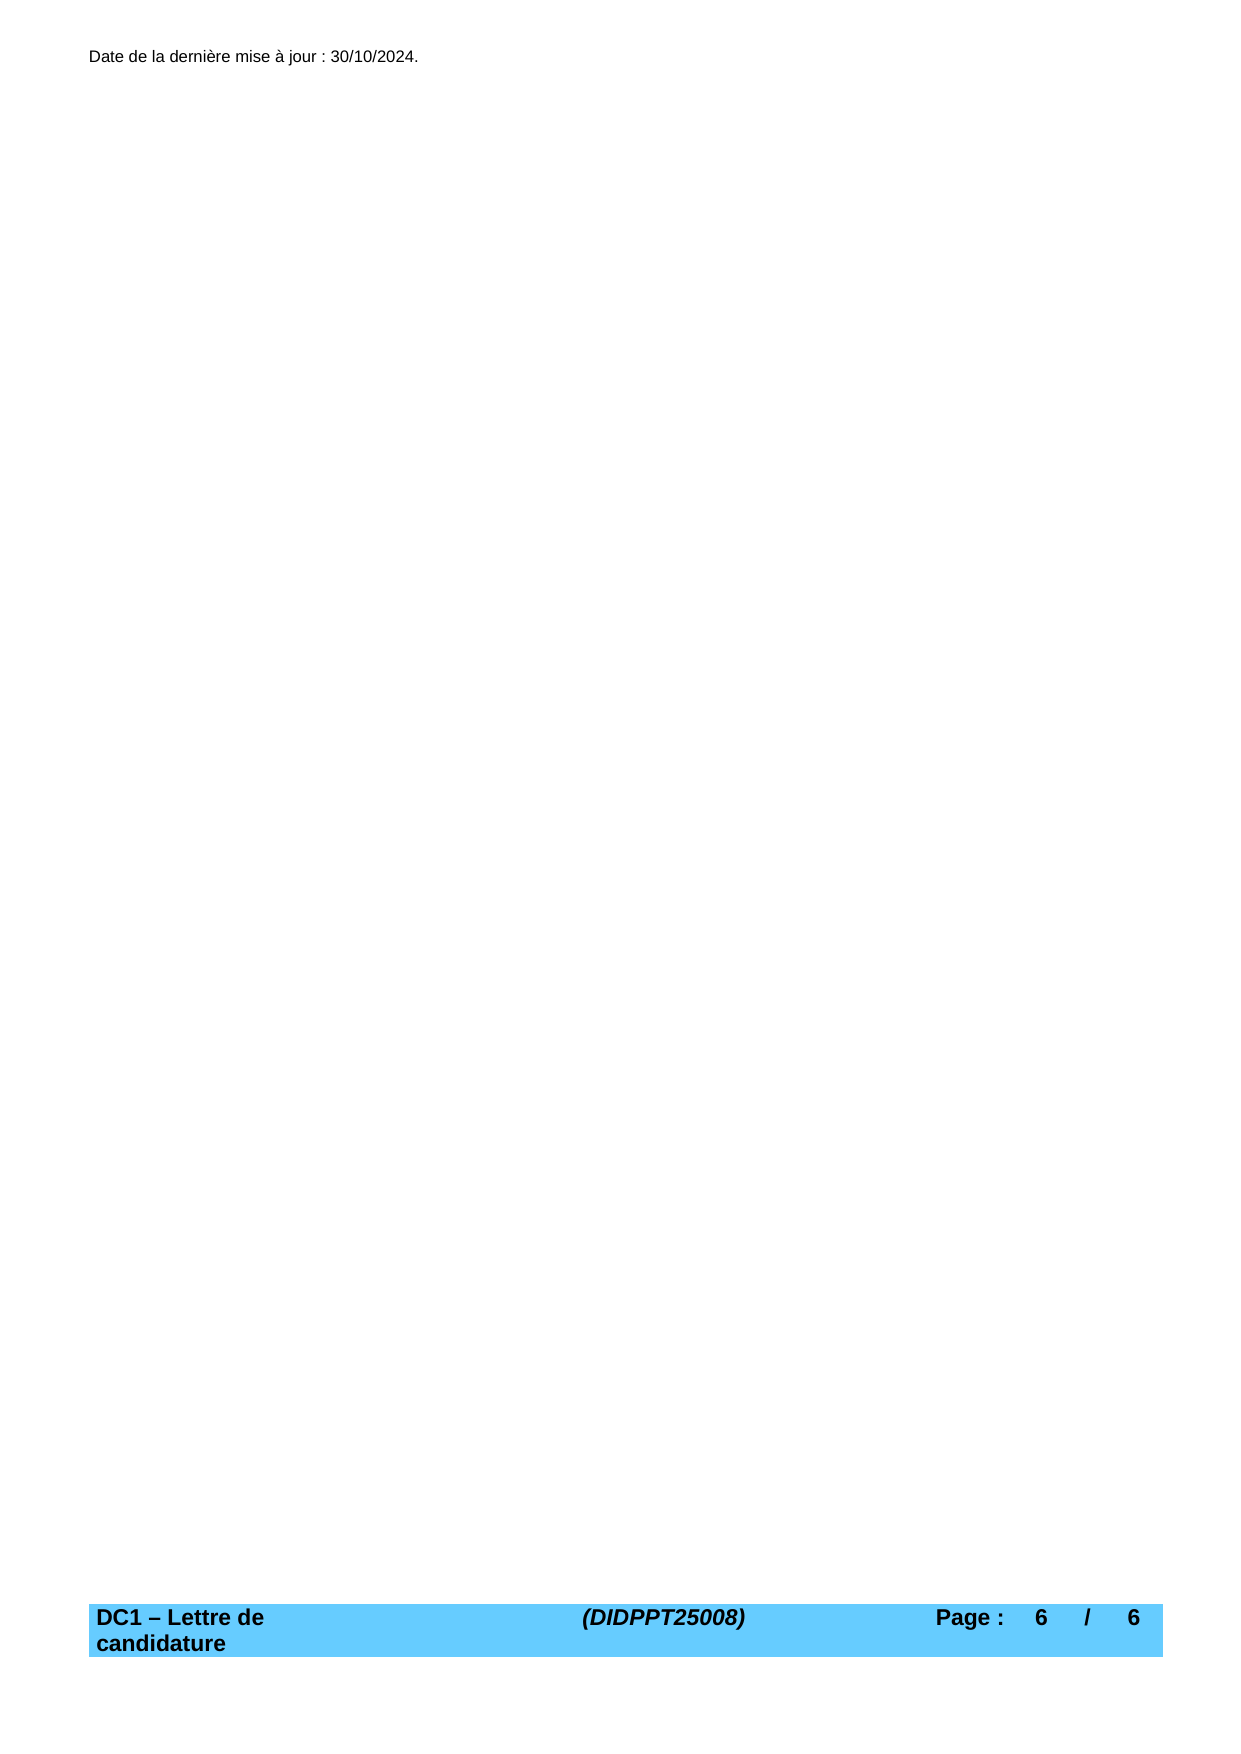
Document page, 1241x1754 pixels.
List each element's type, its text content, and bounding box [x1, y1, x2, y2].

text Date de la dernière mise à jour : 30/10/2024. [89, 47, 1152, 66]
